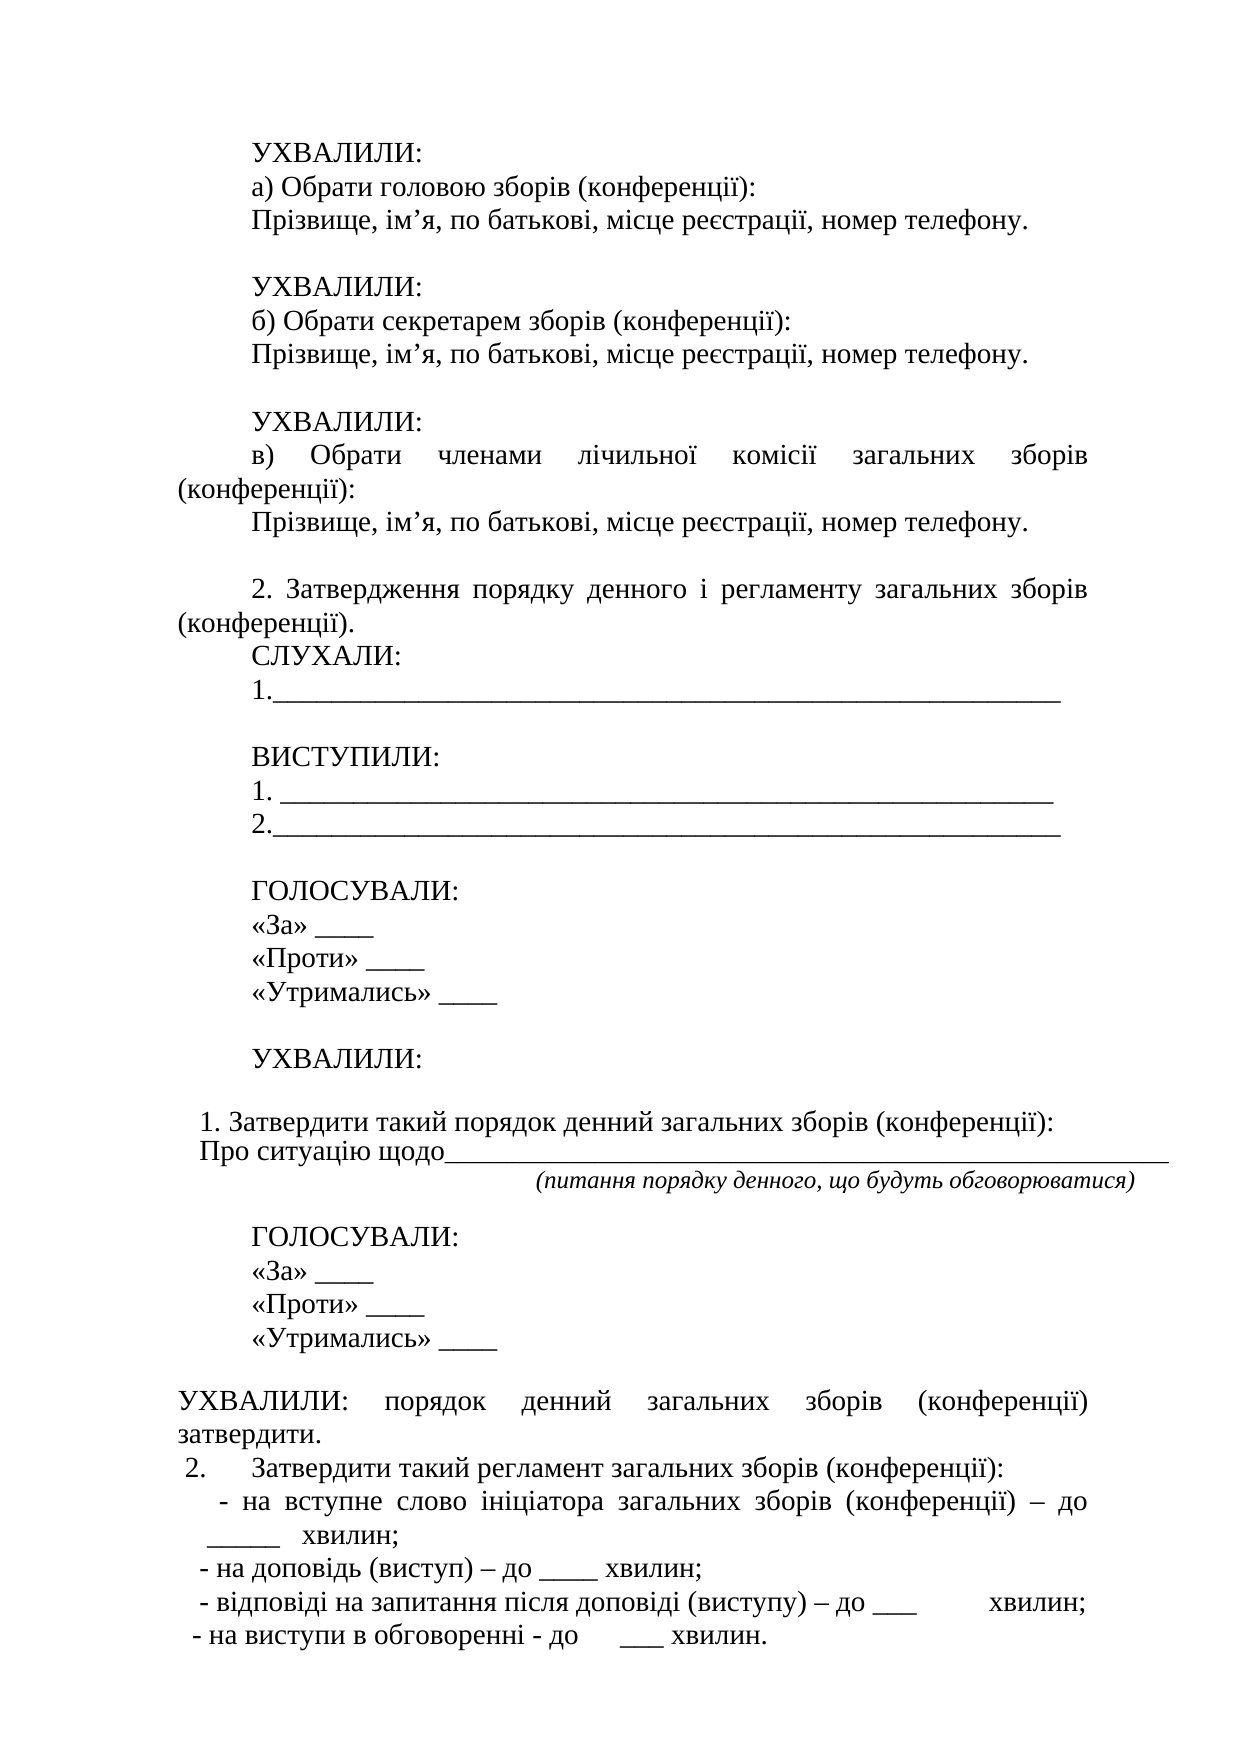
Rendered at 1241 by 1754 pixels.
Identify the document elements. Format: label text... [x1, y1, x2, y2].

text Прізвище, ім’я, по батькові, місце реєстрації, номер телефону. [177, 504, 1089, 538]
text а) Обрати головою зборів (конференції): [177, 169, 1089, 202]
text УХВАЛИЛИ: порядок денний загальних зборів (конференції) затвердити. [177, 1383, 1089, 1450]
text УХВАЛИЛИ: [177, 1041, 1089, 1074]
text 1. Затвердити такий порядок денний загальних зборів (конференції): [177, 1104, 1089, 1137]
text «За» ____ [177, 1253, 1089, 1286]
text 1. _____________________________________________________ [177, 773, 1089, 806]
text УХВАЛИЛИ: [177, 135, 1089, 169]
text Прізвище, ім’я, по батькові, місце реєстрації, номер телефону. [177, 337, 1089, 370]
text «Утримались» ____ [177, 974, 1089, 1007]
text - відповіді на запитання після доповіді (виступу) – до ___ хвилин; [177, 1584, 1089, 1617]
text «Проти» ____ [177, 940, 1089, 974]
text Прізвище, ім’я, по батькові, місце реєстрації, номер телефону. [177, 202, 1089, 236]
text 2. Затвердження порядку денного і регламенту загальних зборів (конференції). [177, 571, 1089, 638]
text - на доповідь (виступ) – до ____ хвилин; [177, 1550, 1089, 1584]
text «За» ____ [177, 907, 1089, 940]
text СЛУХАЛИ: [177, 638, 1089, 672]
text 2.______________________________________________________ [177, 806, 1089, 840]
text ГОЛОСУВАЛИ: [177, 873, 1089, 907]
text УХВАЛИЛИ: [177, 269, 1089, 303]
text 1.______________________________________________________ [177, 672, 1089, 706]
text «Проти» ____ [177, 1286, 1089, 1320]
text б) Обрати секретарем зборів (конференції): [177, 303, 1089, 337]
text УХВАЛИЛИ: [177, 404, 1089, 437]
text Про ситуацію щодо [177, 1137, 1152, 1166]
text «Утримались» ____ [177, 1320, 1089, 1353]
text ГОЛОСУВАЛИ: [177, 1219, 1089, 1253]
text 2. Затвердити такий регламент загальних зборів (конференції): [177, 1450, 1089, 1483]
text - на вступне слово ініціатора загальних зборів (конференції) – до _____ хвилин; [177, 1483, 1089, 1550]
text - на виступи в обговоренні - до ___ хвилин. [177, 1617, 1089, 1651]
text в) Обрати членами лічильної комісії загальних зборів (конференції): [177, 437, 1089, 504]
text ВИСТУПИЛИ: [177, 739, 1089, 773]
text (питання порядку денного, що будуть обговорюватися) [523, 1166, 1152, 1194]
